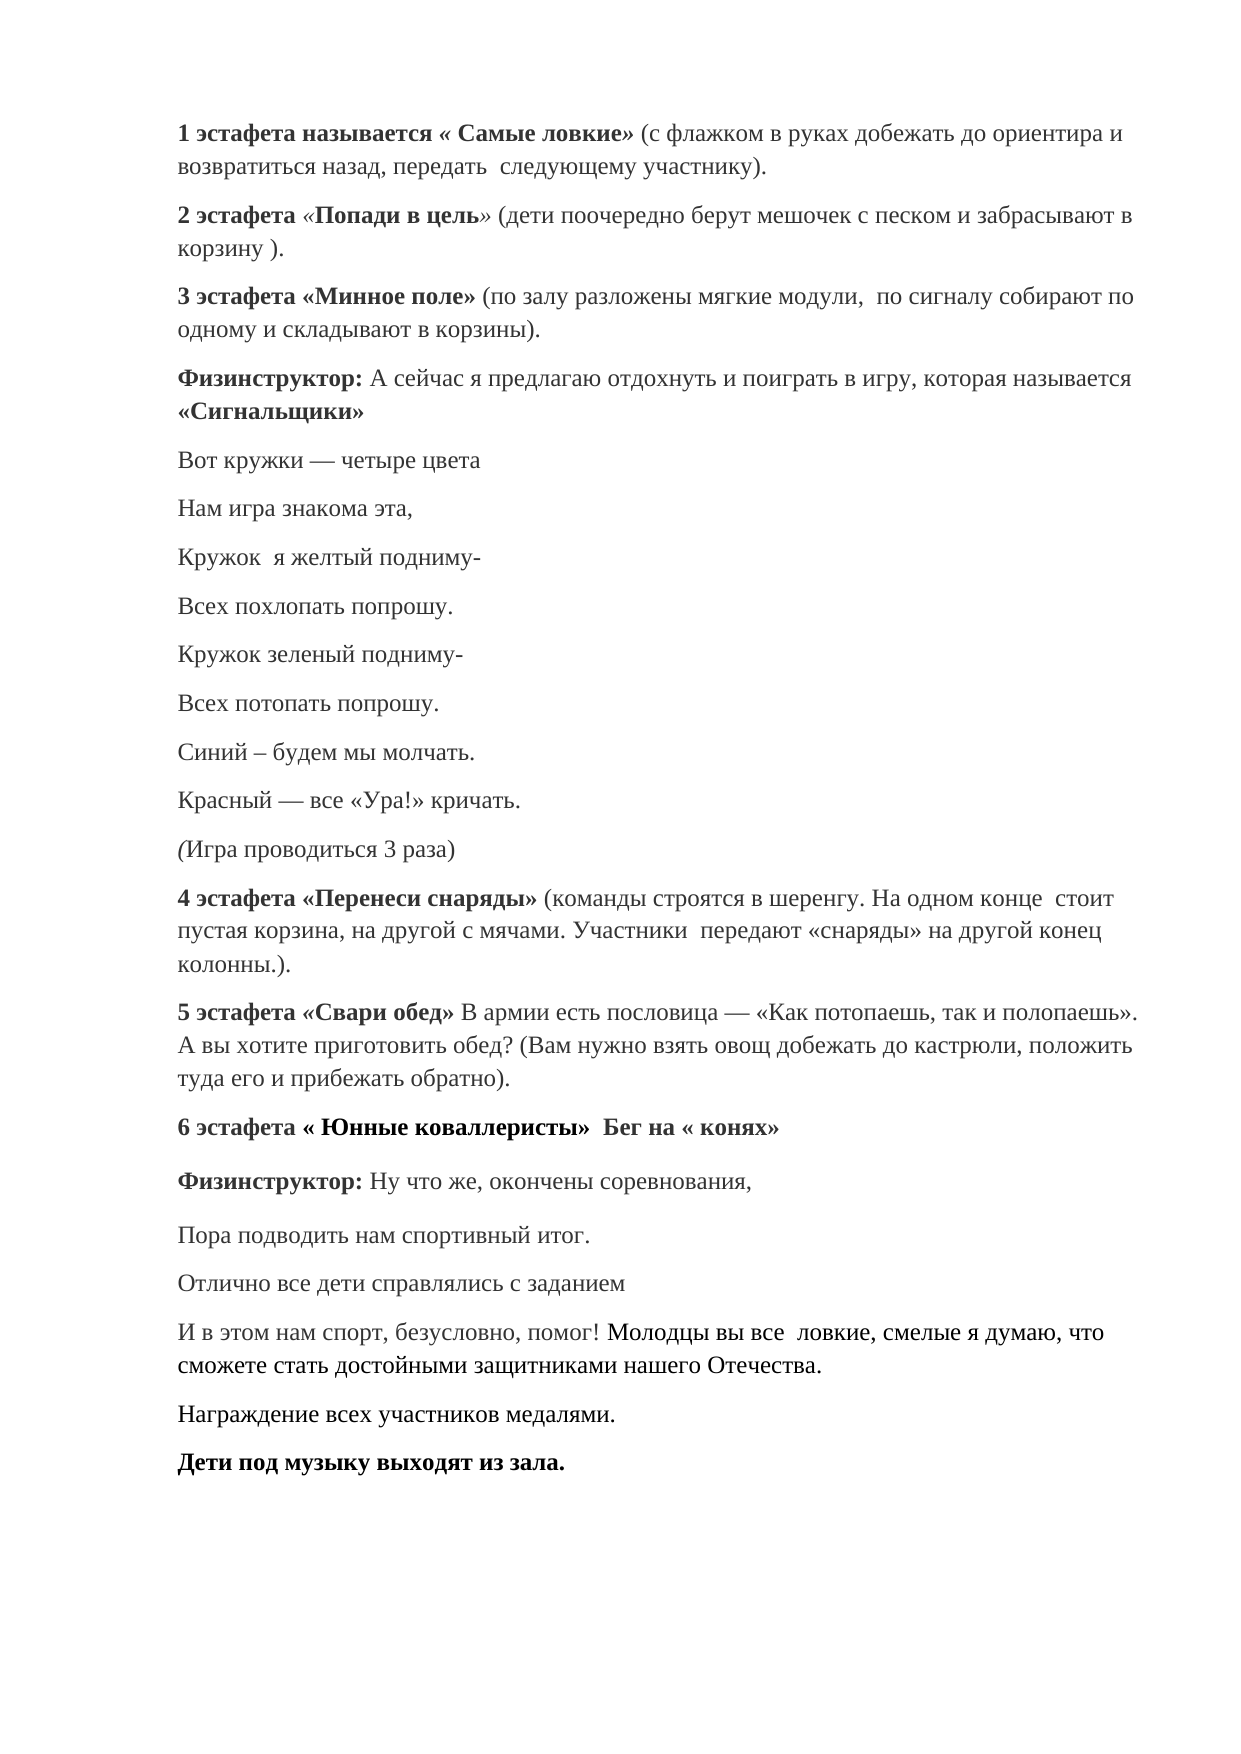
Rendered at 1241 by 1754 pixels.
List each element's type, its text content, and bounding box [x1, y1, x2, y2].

text Награждение всех участников медалями. [177, 1399, 1152, 1427]
text 1 эстафета называется « Самые ловкие» (с флажком в руках добежать до ориентира и возвратиться назад, передать следующему участнику). [177, 118, 1152, 180]
text Пора подводить нам спортивный итог. [177, 1220, 1152, 1248]
text 4 эстафета «Перенеси снаряды» (команды строятся в шеренгу. На одном конце стоит пустая корзина, на другой с мячами. Участники передают «снаряды» на другой конец колонны.). [177, 883, 1152, 977]
text Всех потопать попрошу. [177, 688, 1152, 717]
text Отлично все дети справлялись с заданием [177, 1268, 1152, 1297]
text 2 эстафета «Попади в цель» (дети поочередно берут мешочек с песком и забрасывают в корзину ). [177, 200, 1152, 262]
text Дети под музыку выходят из зала. [177, 1447, 1152, 1476]
text Синий – будем мы молчать. [177, 737, 1152, 765]
text 6 эстафета « Юнные коваллеристы» Бег на « конях» [177, 1112, 1152, 1141]
text (Игра проводиться 3 раза) [177, 834, 1152, 863]
text 3 эстафета «Минное поле» (по залу разложены мягкие модули, по сигналу собирают по одному и складывают в корзины). [177, 281, 1152, 343]
text Всех похлопать попрошу. [177, 591, 1152, 619]
text И в этом нам спорт, безусловно, помог! Молодцы вы все ловкие, смелые я думаю, что сможете стать достойными защитниками нашего Отечества. [177, 1317, 1152, 1379]
text Кружок я желтый подниму- [177, 542, 1152, 571]
text Нам игра знакома эта, [177, 493, 1152, 522]
text Вот кружки — четыре цвета [177, 445, 1152, 473]
text Физинструктор: А сейчас я предлагаю отдохнуть и поиграть в игру, которая называется «Сигнальщики» [177, 363, 1152, 425]
text Кружок зеленый подниму- [177, 639, 1152, 668]
text Красный — все «Ура!» кричать. [177, 785, 1152, 814]
text 5 эстафета «Свари обед» В армии есть пословица — «Как потопаешь, так и полопаешь». А вы хотите приготовить обед? (Вам нужно взять овощ добежать до кастрюли, положить туда его и прибежать обратно). [177, 997, 1152, 1092]
text Физинструктор: Ну что же, окончены соревнования, [177, 1166, 1152, 1194]
